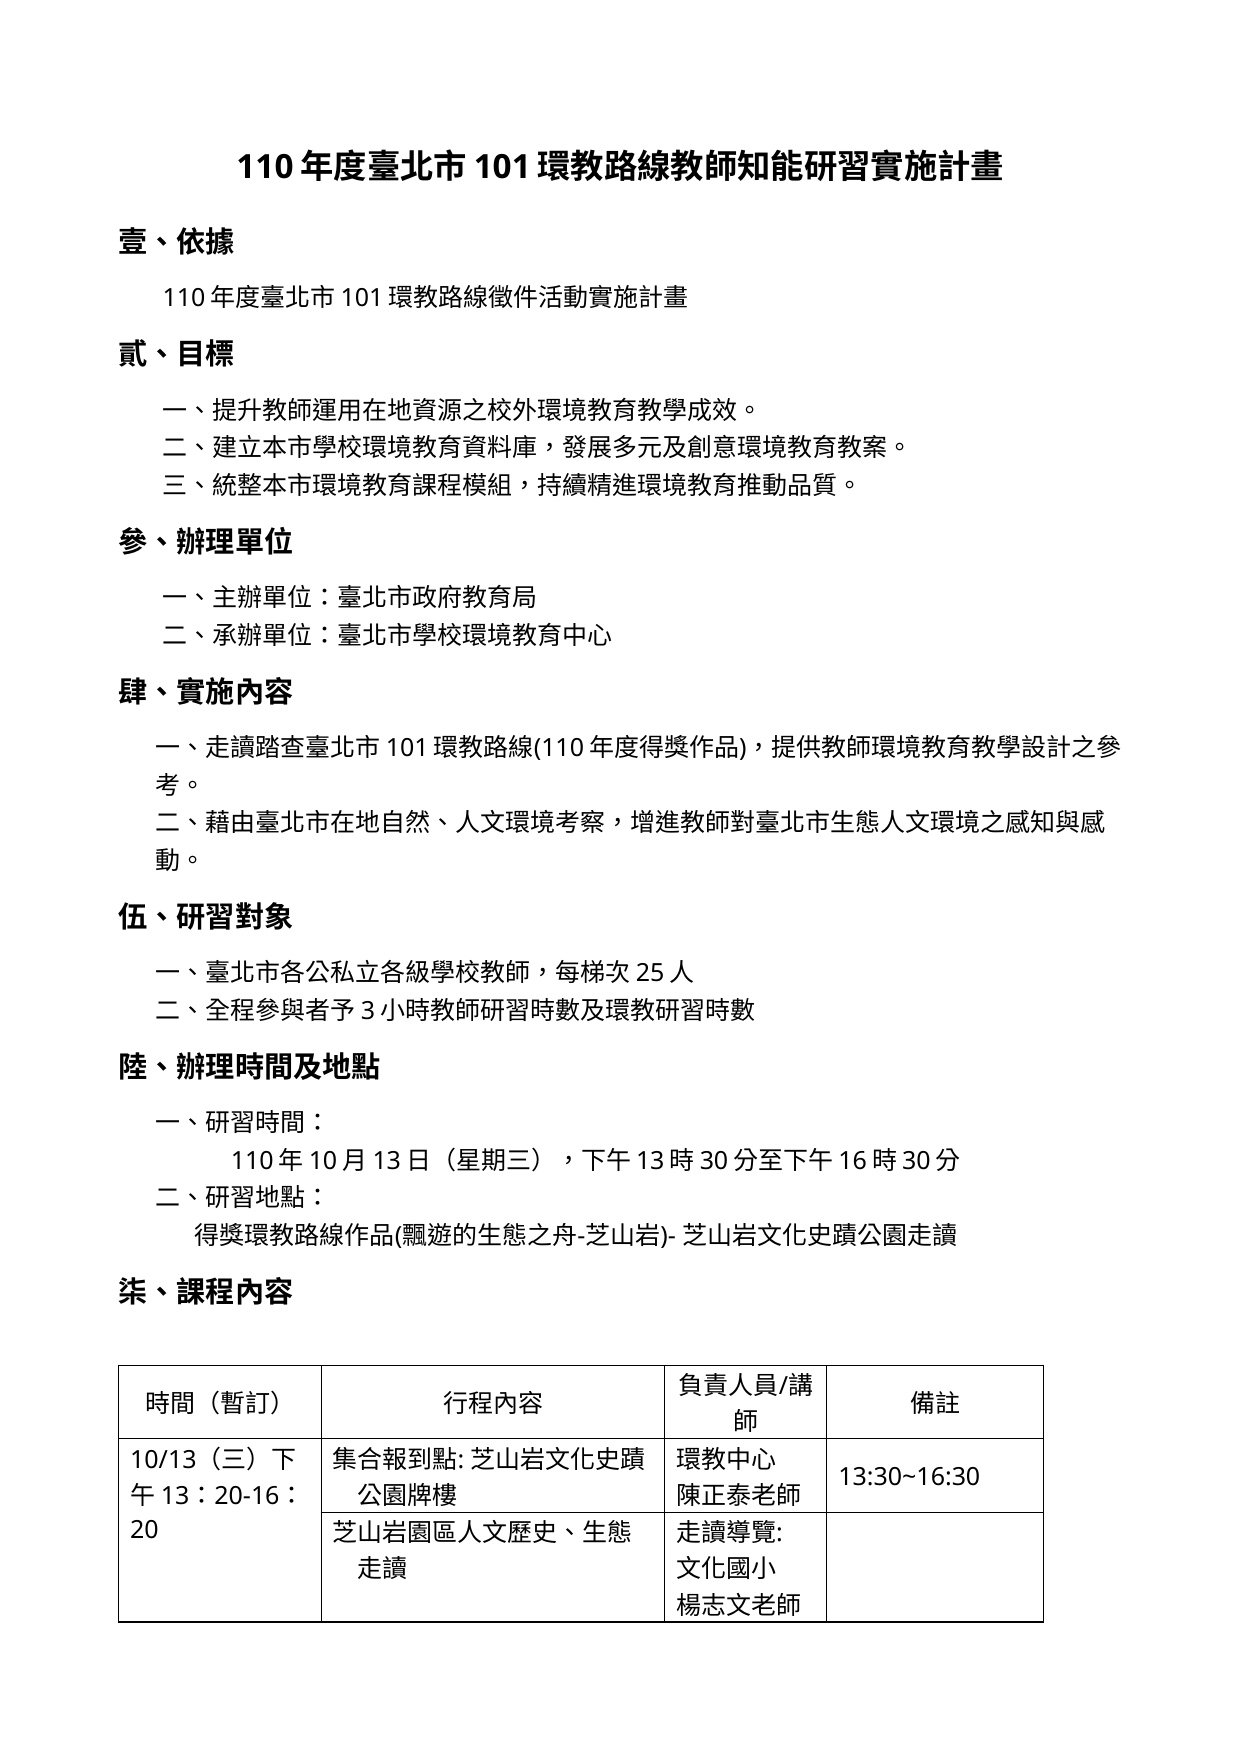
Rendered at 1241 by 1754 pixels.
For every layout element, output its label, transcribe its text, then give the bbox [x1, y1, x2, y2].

table_cell 集合報到點: 芝山岩文化史蹟公園牌樓 [322, 1439, 664, 1512]
text 二、承辦單位：臺北市學校環境教育中心 [162, 614, 1122, 652]
table_cell 13:30~16:30 [827, 1439, 1043, 1512]
table_header 備註 [827, 1366, 1043, 1438]
text 二、全程參與者予3小時教師研習時數及環教研習時數 [156, 989, 1122, 1027]
text 一、提升教師運用在地資源之校外環境教育教學成效。 [162, 389, 1122, 427]
table_cell 環教中心 陳正泰老師 [665, 1439, 826, 1512]
subtitle 110年度臺北市101環教路線教師知能研習實施計畫 [118, 127, 1122, 202]
text 參、辦理單位 [118, 502, 1122, 577]
table_cell 走讀導覽: 文化國小 楊志文老師 [665, 1513, 826, 1621]
text 二、研習地點： [156, 1177, 1122, 1214]
table_header 行程內容 [322, 1366, 664, 1438]
text 二、藉由臺北市在地自然、人文環境考察，增進教師對臺北市生態人文環境之感知與感動。 [156, 802, 1122, 877]
text 110年10月13日（星期三），下午13時30分至下午16時30分 [231, 1139, 1122, 1177]
text 壹、依據 [118, 202, 1122, 277]
table_header 時間（暫訂） [119, 1366, 321, 1438]
table_cell [827, 1513, 1043, 1621]
text 陸、辦理時間及地點 [118, 1027, 1122, 1102]
text 一、臺北市各公私立各級學校教師，每梯次25人 [156, 952, 1122, 989]
table_cell 10/13（三）下午 13：20-16：20 [119, 1439, 321, 1621]
text 110年度臺北市101環教路線徵件活動實施計畫 [162, 277, 1122, 314]
text 一、研習時間： [156, 1102, 1122, 1139]
text 得獎環教路線作品(飄遊的生態之舟-芝山岩)- 芝山岩文化史蹟公園走讀 [156, 1214, 1122, 1252]
text 一、走讀踏查臺北市101環教路線(110年度得獎作品)，提供教師環境教育教學設計之參考。 [156, 727, 1122, 802]
text 一、主辦單位：臺北市政府教育局 [162, 577, 1122, 614]
text 伍、研習對象 [118, 877, 1122, 952]
text 肆、實施內容 [118, 652, 1122, 727]
text 貳、目標 [118, 314, 1122, 389]
table_header 負責人員/講師 [665, 1366, 826, 1438]
text 二、建立本市學校環境教育資料庫，發展多元及創意環境教育教案。 [162, 427, 1122, 464]
text 柒、課程內容 [118, 1252, 1122, 1327]
table_cell 芝山岩園區人文歷史、生態走讀 [322, 1513, 664, 1621]
text 三、統整本市環境教育課程模組，持續精進環境教育推動品質。 [162, 464, 1122, 502]
